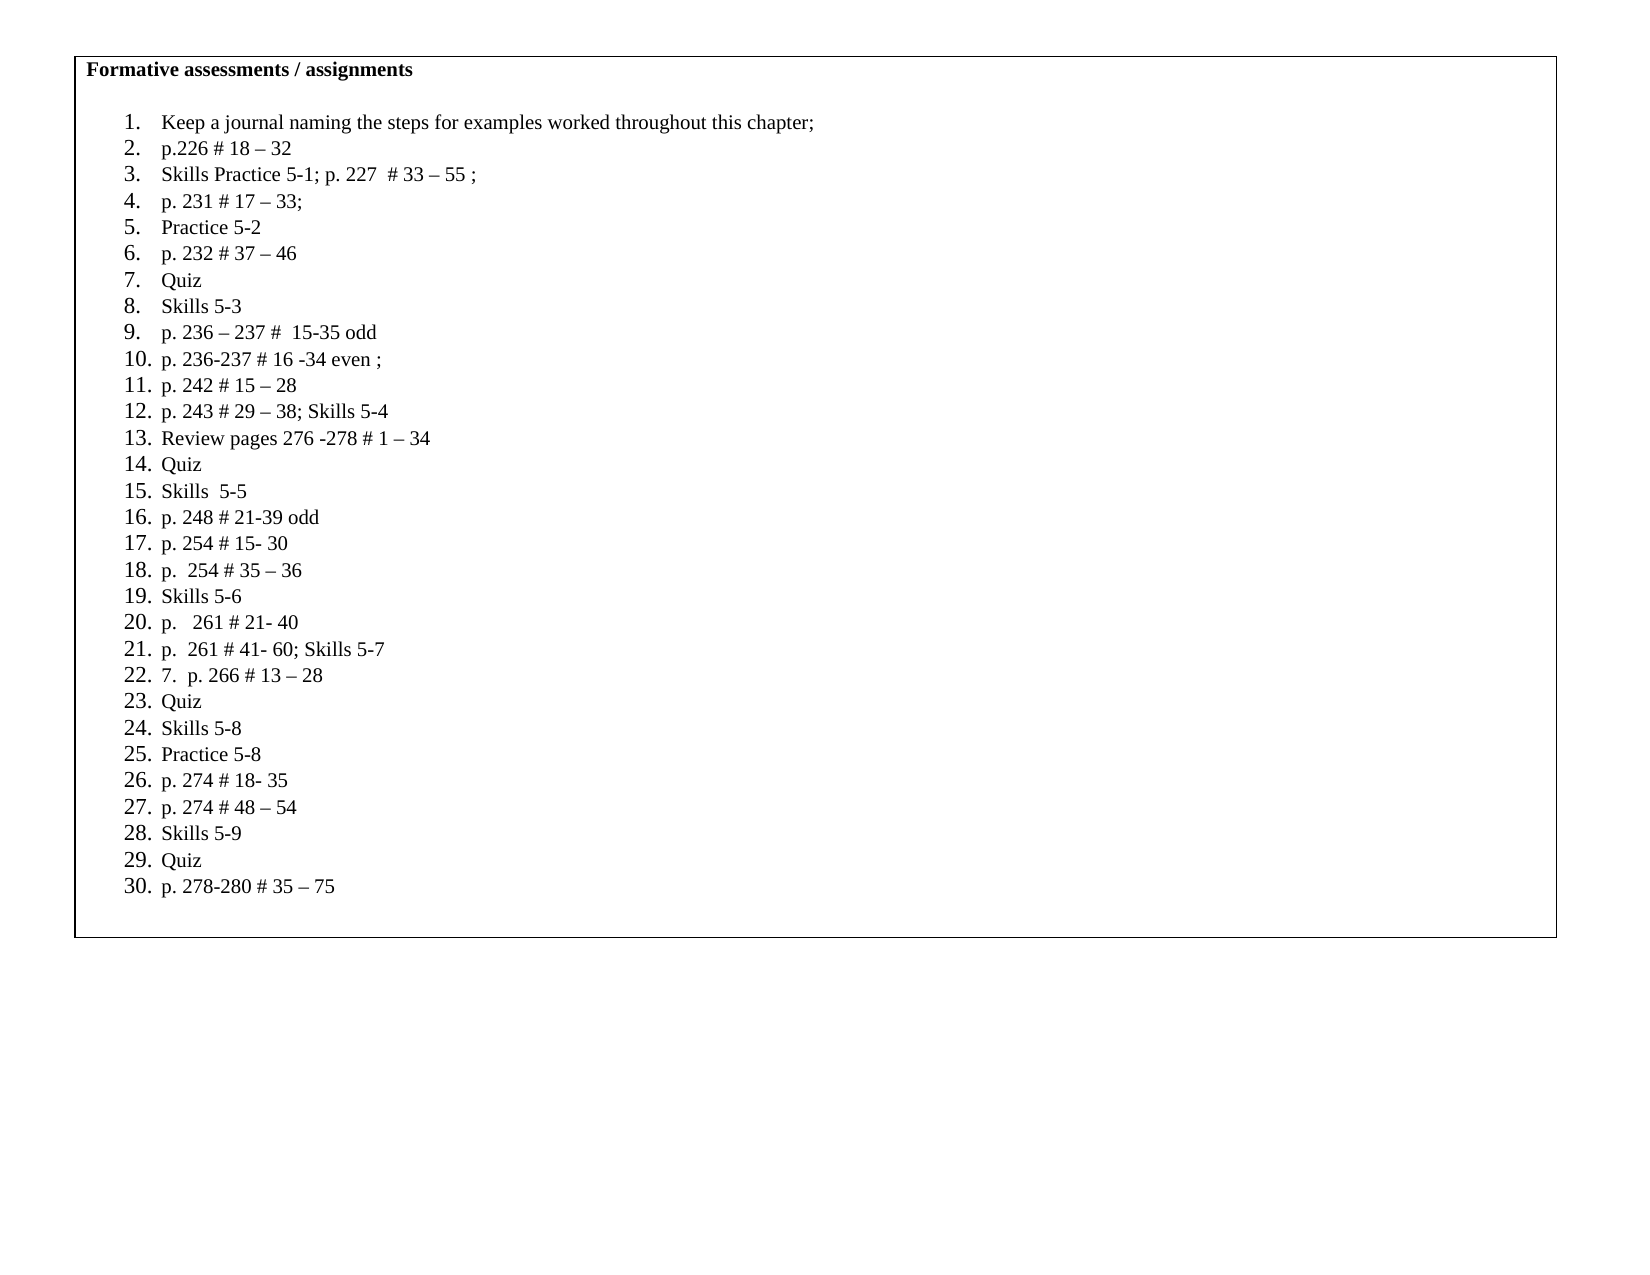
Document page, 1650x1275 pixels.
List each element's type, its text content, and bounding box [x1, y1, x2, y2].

table_cell Formative assessments / assignments Keep a journal naming the steps for examples worked throughout this chapter; p.226 # 18 – 32 Skills Practice 5-1; p. 227 # 33 – 55 ; p. 231 # 17 – 33; Practice 5-2 p. 232 # 37 – 46 Quiz Skills 5-3 p. 236 – 237 # 15-35 odd p. 236-237 # 16 -34 even ; p. 242 # 15 – 28 p. 243 # 29 – 38; Skills 5-4 Review pages 276 -278 # 1 – 34 Quiz Skills 5-5 p. 248 # 21-39 odd p. 254 # 15- 30 p. 254 # 35 – 36 Skills 5-6 p. 261 # 21- 40 p. 261 # 41- 60; Skills 5-7 7. p. 266 # 13 – 28 Quiz Skills 5-8 Practice 5-8 p. 274 # 18- 35 p. 274 # 48 – 54 Skills 5-9 Quiz p. 278-280 # 35 – 75 [76, 57, 1556, 937]
